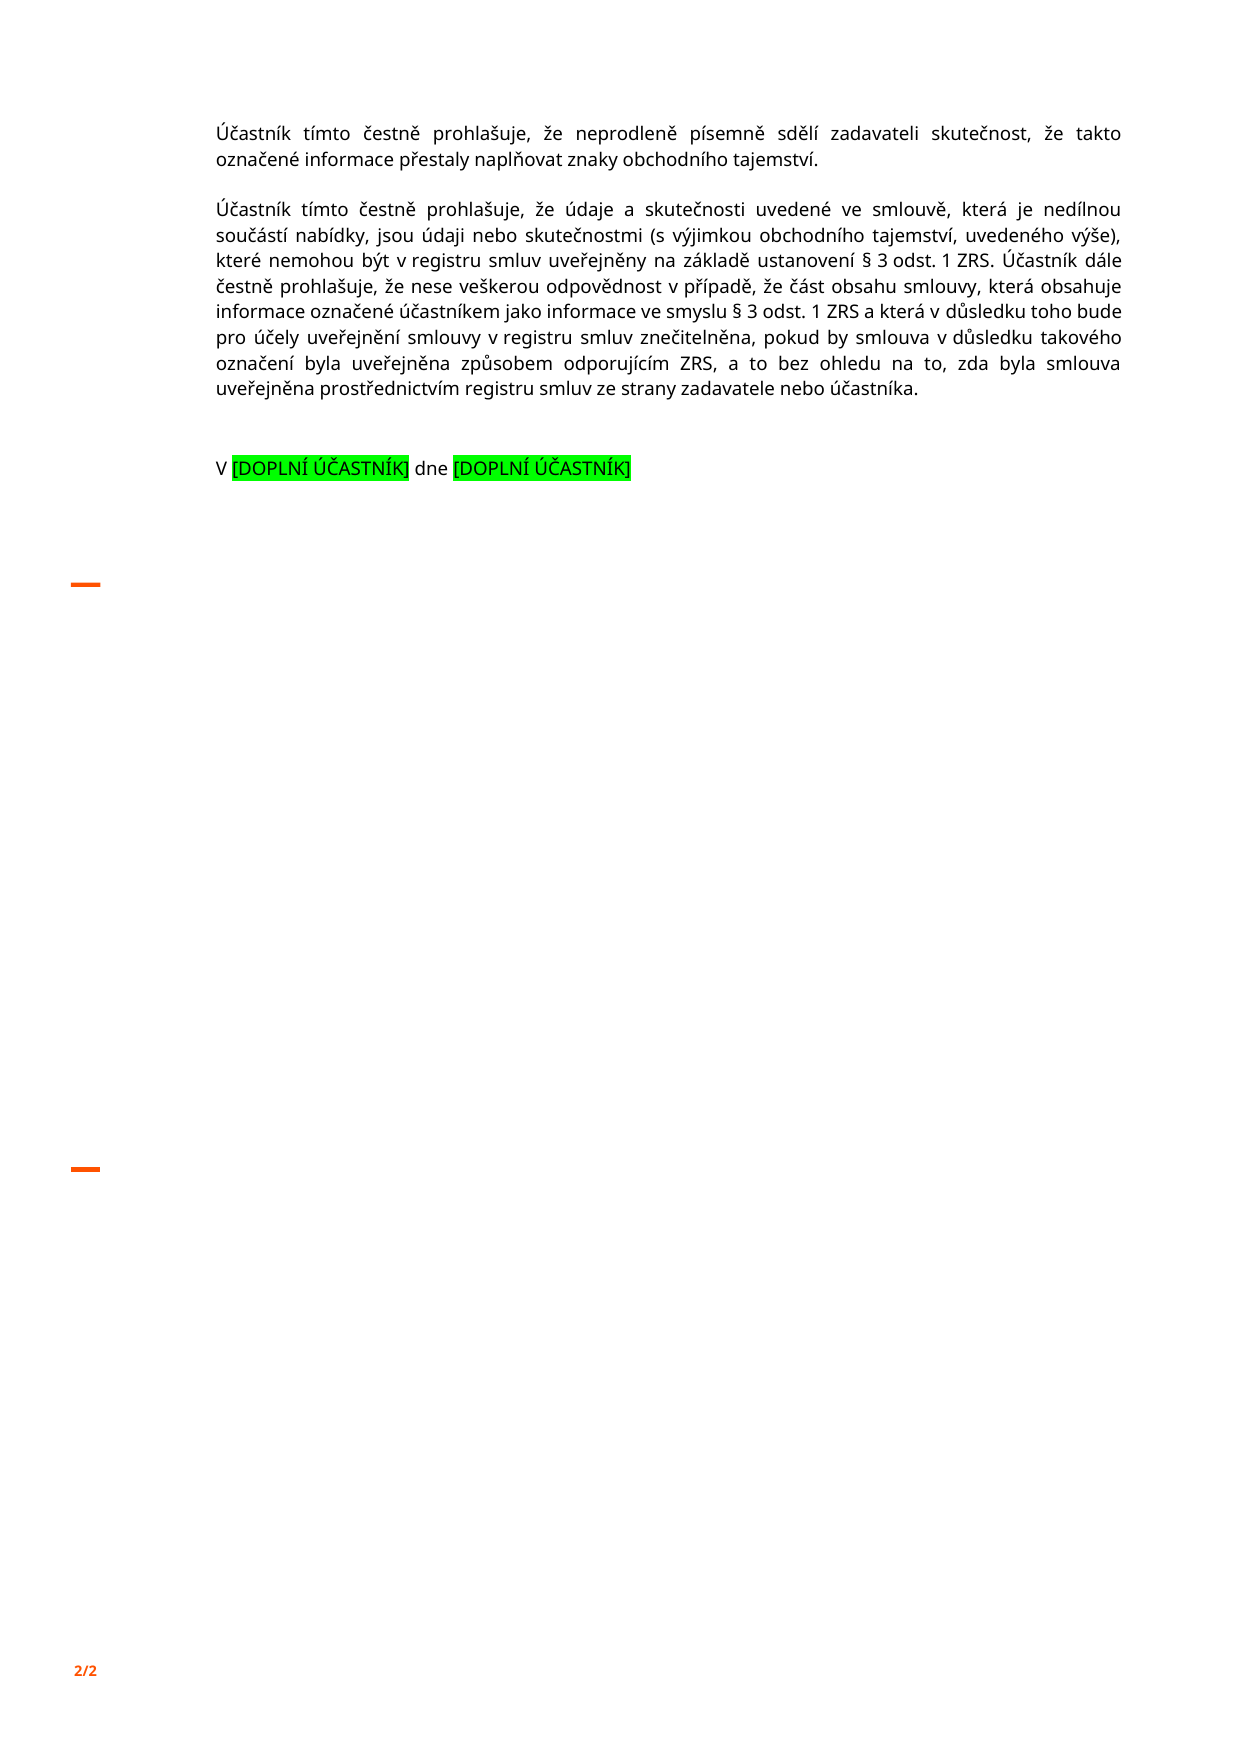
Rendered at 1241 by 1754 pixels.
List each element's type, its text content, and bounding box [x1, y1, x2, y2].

text Účastník tímto čestně prohlašuje, že údaje a skutečnosti uvedené ve smlouvě, která je nedílnou součástí nabídky, jsou údaji nebo skutečnostmi (s výjimkou obchodního tajemství, uvedeného výše), které nemohou být v registru smluv uveřejněny na základě ustanovení § 3 odst. 1 ZRS. Účastník dále čestně prohlašuje, že nese veškerou odpovědnost v případě, že část obsahu smlouvy, která obsahuje informace označené účastníkem jako informace ve smyslu § 3 odst. 1 ZRS a která v důsledku toho bude pro účely uveřejnění smlouvy v registru smluv znečitelněna, pokud by smlouva v důsledku takového označení byla uveřejněna způsobem odporujícím ZRS, a to bez ohledu na to, zda byla smlouva uveřejněna prostřednictvím registru smluv ze strany zadavatele nebo účastníka. [216, 197, 1122, 401]
text V [DOPLNÍ ÚČASTNÍK] dne [DOPLNÍ ÚČASTNÍK] [216, 451, 1121, 481]
text Účastník tímto čestně prohlašuje, že neprodleně písemně sdělí zadavateli skutečnost, že takto označené informace přestaly naplňovat znaky obchodního tajemství. [216, 121, 1122, 172]
